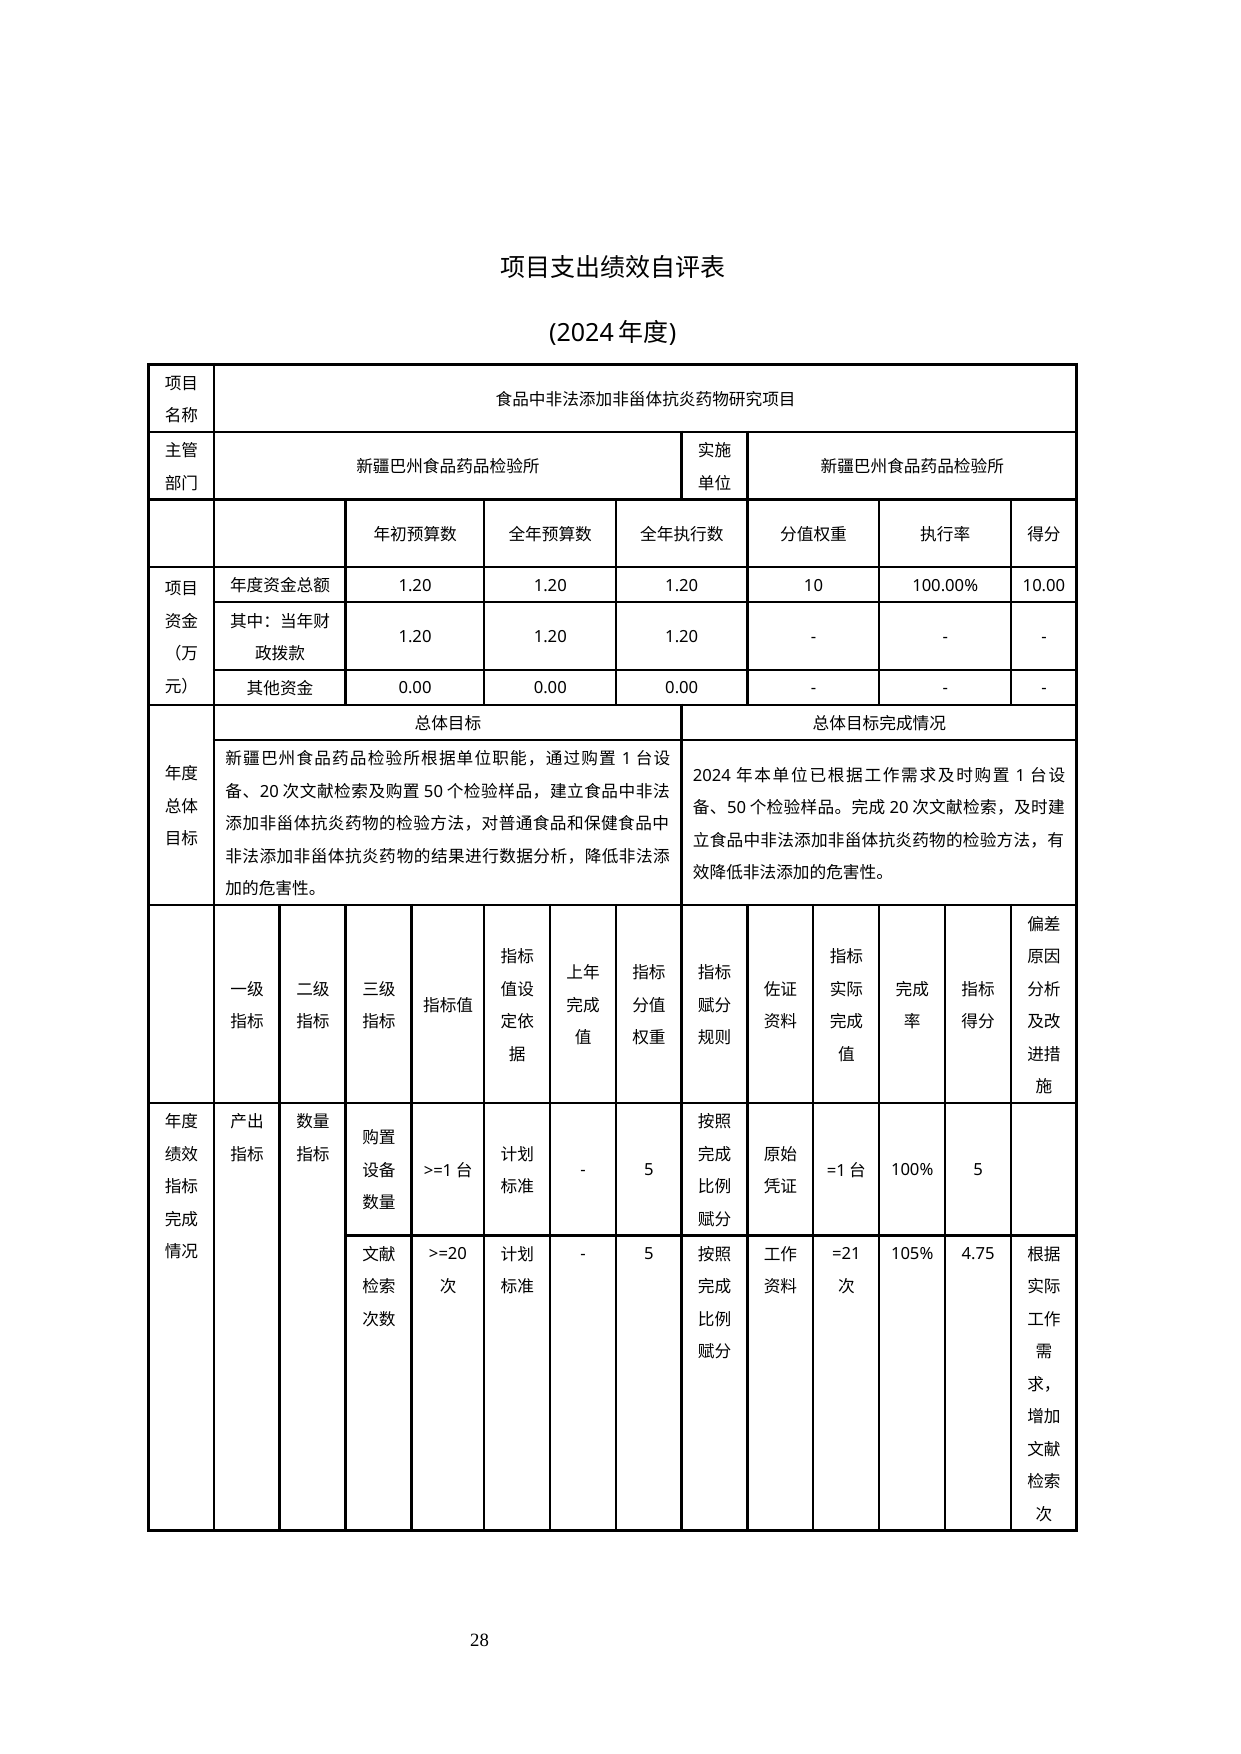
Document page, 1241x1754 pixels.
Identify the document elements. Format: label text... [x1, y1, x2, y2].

table_cell - [551, 1237, 615, 1529]
table_cell 按照完成比例赋分 [683, 1104, 746, 1234]
table_cell 指标赋分规则 [683, 906, 746, 1101]
table_cell 项目名称 [150, 366, 213, 431]
table_cell 产出指标 [215, 1104, 278, 1529]
table_cell 2024年本单位已根据工作需求及时购置1台设备、50个检验样品。完成20次文献检索，及时建立食品中非法添加非甾体抗炎药物的检验方法，有效降低非法添加的危害性。 [683, 741, 1075, 904]
table_cell 5 [617, 1104, 680, 1234]
table_cell 100% [880, 1104, 944, 1234]
table_cell 工作资料 [749, 1237, 812, 1529]
table_cell 105% [880, 1237, 944, 1529]
table_cell 食品中非法添加非甾体抗炎药物研究项目 [215, 366, 1075, 431]
table_cell 其他资金 [215, 671, 344, 703]
table_cell =21次 [814, 1237, 878, 1529]
table_cell - [749, 603, 878, 668]
table_cell 1.20 [617, 603, 746, 668]
table_cell 指标值 [413, 906, 483, 1101]
table_cell 偏差原因分析及改进措施 [1012, 906, 1075, 1101]
table_cell >=20次 [413, 1237, 483, 1529]
table_cell - [880, 603, 1010, 668]
table_cell 0.00 [485, 671, 615, 703]
table_cell 指标值设定依据 [485, 906, 549, 1101]
table_cell 5 [946, 1104, 1010, 1234]
table_cell =1台 [814, 1104, 878, 1234]
table_cell 100.00% [880, 568, 1010, 601]
table_cell - [880, 671, 1010, 703]
table_cell >=1台 [413, 1104, 483, 1234]
table_cell 计划标准 [485, 1104, 549, 1234]
table_cell 指标分值权重 [617, 906, 680, 1101]
table_cell (2024年度) [148, 298, 1077, 363]
table_cell 10.00 [1012, 568, 1075, 601]
table_cell 新疆巴州食品药品检验所 [749, 433, 1075, 498]
table_cell 计划标准 [485, 1237, 549, 1529]
table_cell 数量指标 [281, 1104, 344, 1529]
table_cell - [749, 671, 878, 703]
table_cell [1012, 1104, 1075, 1234]
table_cell 4.75 [946, 1237, 1010, 1529]
table_cell 全年预算数 [485, 501, 615, 566]
table_cell 二级指标 [281, 906, 344, 1101]
table_cell 执行率 [880, 501, 1010, 566]
table_cell 年初预算数 [347, 501, 483, 566]
table_cell 完成率 [880, 906, 944, 1101]
table_cell 按照完成比例赋分 [683, 1237, 746, 1529]
table_cell 年度资金总额 [215, 568, 344, 601]
table_cell 1.20 [485, 568, 615, 601]
table_cell 总体目标完成情况 [683, 706, 1075, 739]
table_cell 10 [749, 568, 878, 601]
table_cell [150, 906, 213, 1101]
table_cell 年度绩效指标完成情况 [150, 1104, 213, 1529]
table_cell - [1012, 671, 1075, 703]
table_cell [1012, 1237, 1075, 1529]
table_cell 主管部门 [150, 433, 213, 498]
table_cell 实施单位 [683, 433, 746, 498]
table_cell 其中：当年财政拨款 [215, 603, 344, 668]
table_cell 年度总体目标 [150, 706, 213, 904]
table_cell 0.00 [347, 671, 483, 703]
table_cell [150, 501, 213, 566]
table_cell 新疆巴州食品药品检验所 [215, 433, 680, 498]
table_cell 佐证资料 [749, 906, 812, 1101]
table_cell 分值权重 [749, 501, 878, 566]
table_cell 5 [617, 1237, 680, 1529]
table_cell 购置设备数量 [347, 1104, 410, 1234]
table_cell - [1012, 603, 1075, 668]
table_cell 三级指标 [347, 906, 410, 1101]
table_cell 1.20 [617, 568, 746, 601]
table_cell 指标实际完成值 [814, 906, 878, 1101]
table_cell 项目资金 （万元） [150, 568, 213, 703]
table_cell 1.20 [347, 568, 483, 601]
table_header 项目支出绩效自评表 [148, 233, 1077, 298]
table_cell 全年执行数 [617, 501, 746, 566]
table_cell 一级指标 [215, 906, 278, 1101]
table_cell 原始凭证 [749, 1104, 812, 1234]
table_cell 上年完成值 [551, 906, 615, 1101]
table_cell 新疆巴州食品药品检验所根据单位职能，通过购置1台设备、20次文献检索及购置50个检验样品，建立食品中非法添加非甾体抗炎药物的检验方法，对普通食品和保健食品中非法添加非甾体抗炎药物的结果进行数据分析，降低非法添加的危害性。 [215, 741, 680, 904]
table_cell 0.00 [617, 671, 746, 703]
table_cell 指标得分 [946, 906, 1010, 1101]
table_cell 文献检索次数 [347, 1237, 410, 1529]
table_cell 总体目标 [215, 706, 680, 739]
table_cell - [551, 1104, 615, 1234]
table_cell 得分 [1012, 501, 1075, 566]
table_cell [215, 501, 344, 566]
table_cell 1.20 [485, 603, 615, 668]
table_cell 1.20 [347, 603, 483, 668]
